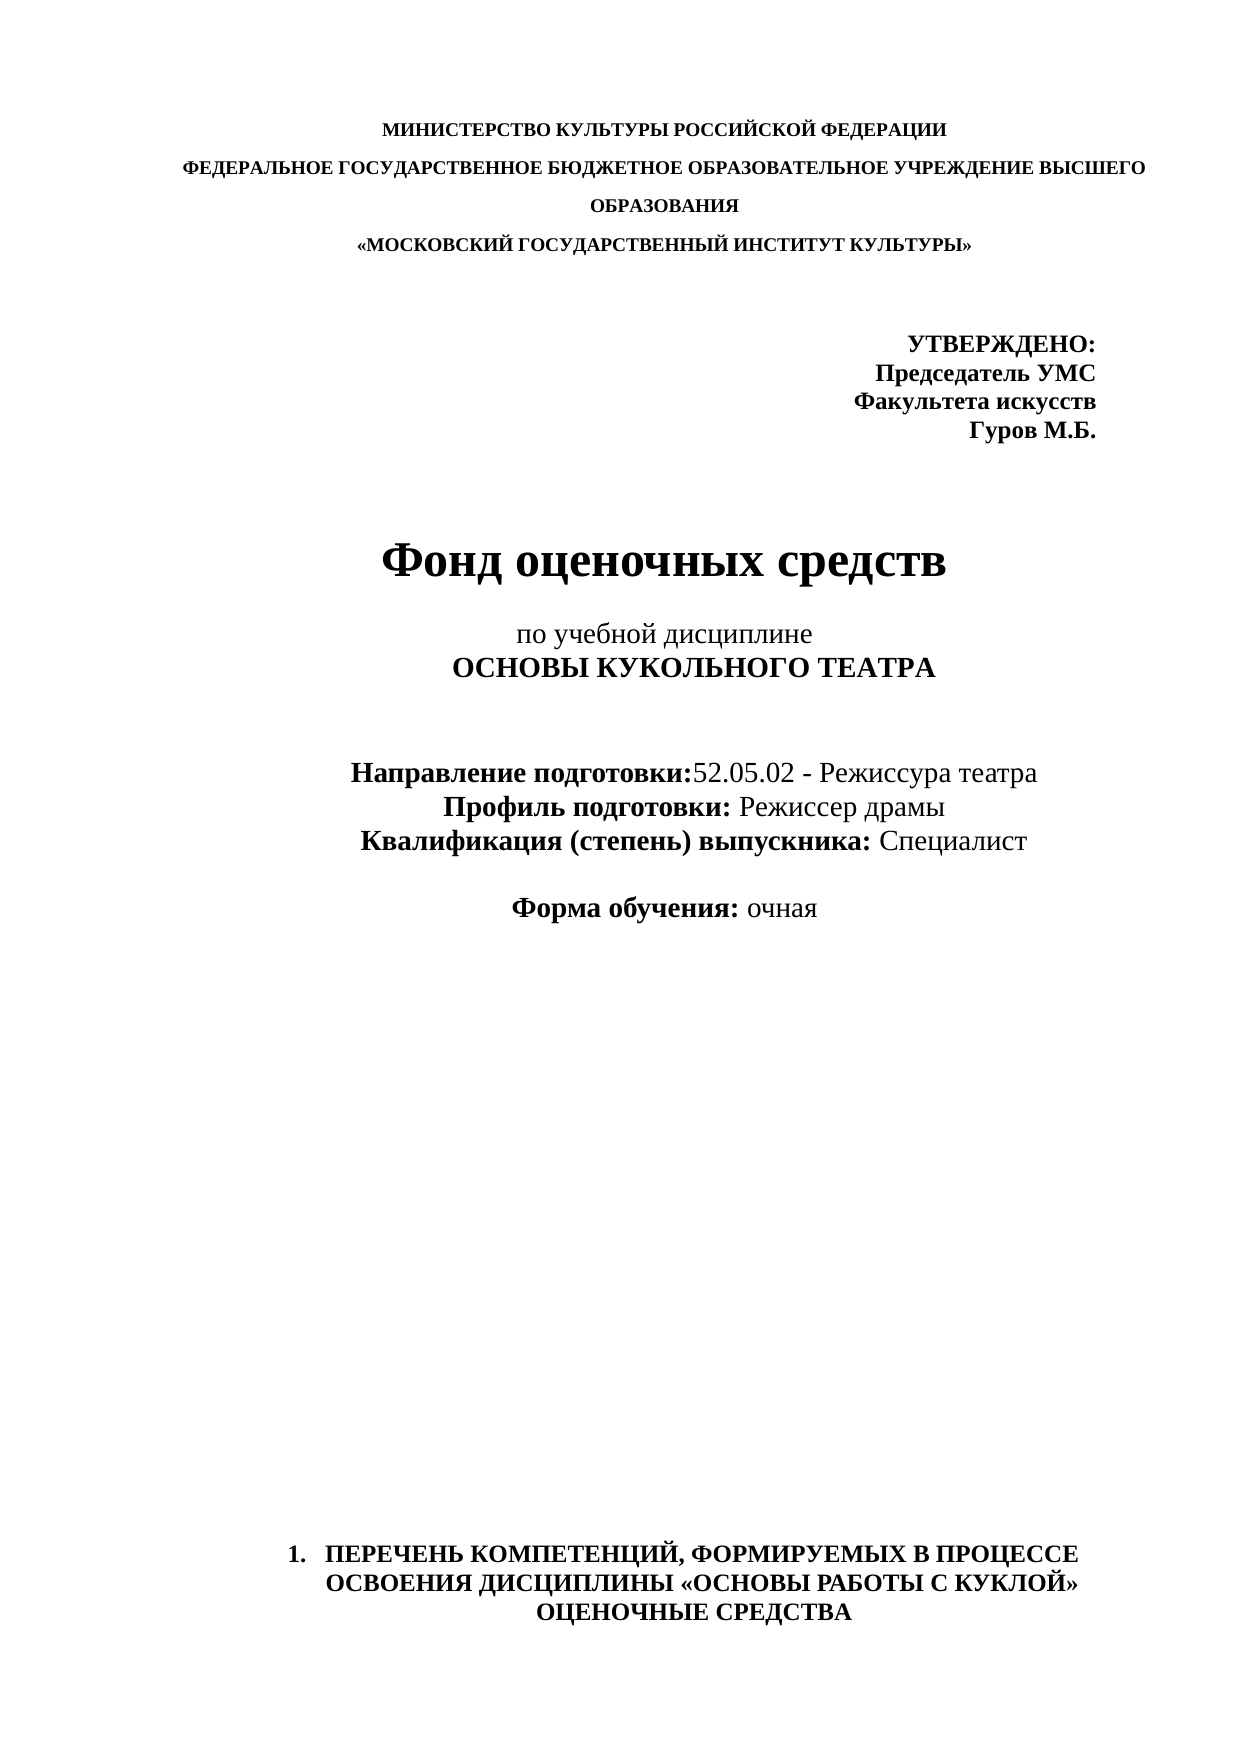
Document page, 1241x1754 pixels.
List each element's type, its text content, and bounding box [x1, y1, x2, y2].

text ОСНОВЫ КУКОЛЬНОГО ТЕАТРА [177, 650, 1152, 683]
text ОЦЕНОЧНЫЕ СРЕДСТВА [177, 1597, 1152, 1625]
text МИНИСТЕРСТВО КУЛЬТУРЫ РОССИЙСКОЙ ФЕДЕРАЦИИ [177, 118, 1152, 156]
text Фонд оценочных средств [177, 530, 1152, 588]
text «МОСКОВСКИЙ ГОСУДАРСТВЕННЫЙ ИНСТИТУТ КУЛЬТУРЫ» [177, 233, 1152, 271]
text по учебной дисциплине [177, 616, 1152, 650]
text ФЕДЕРАЛЬНОЕ ГОСУДАРСТВЕННОЕ БЮДЖЕТНОЕ ОБРАЗОВАТЕЛЬНОЕ УЧРЕЖДЕНИЕ ВЫСШЕГО ОБРАЗОВАНИЯ [177, 156, 1152, 233]
text Направление подготовки:52.05.02 - Режиссура театра [177, 756, 1152, 789]
text Форма обучения: очная [177, 890, 1152, 923]
list ПЕРЕЧЕНЬ КОМПЕТЕНЦИЙ, ФОРМИРУЕМЫХ В ПРОЦЕССЕ ОСВОЕНИЯ ДИСЦИПЛИНЫ «ОСНОВЫ РАБОТЫ С КУКЛОЙ» [215, 1539, 1152, 1597]
table_header УТВЕРЖДЕНО: Председатель УМС Факультета искусств Гуров М.Б. [665, 329, 1107, 444]
text Квалификация (степень) выпускника: Специалист [177, 823, 1152, 856]
text Профиль подготовки: Режиссер драмы [177, 789, 1152, 823]
